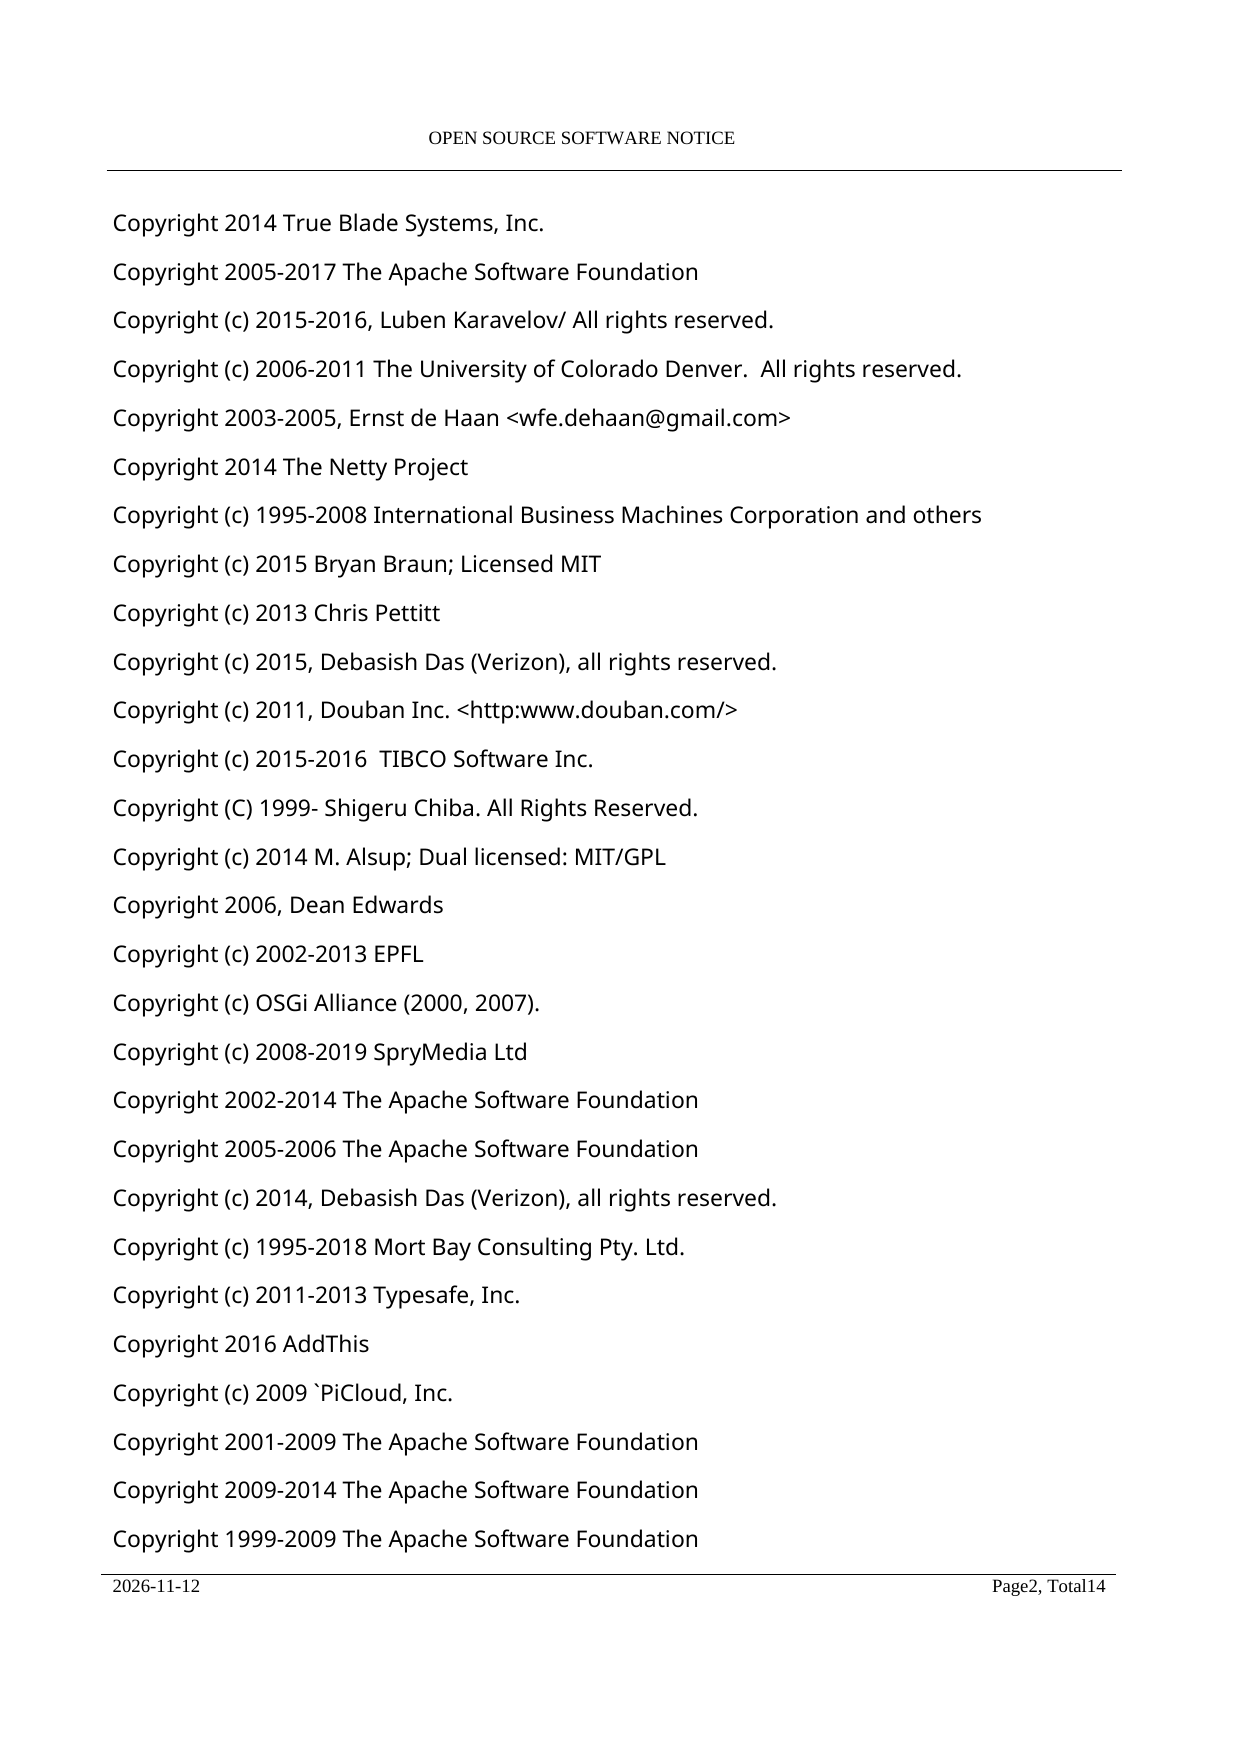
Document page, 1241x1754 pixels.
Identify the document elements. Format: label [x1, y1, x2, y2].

text [112, 206, 1128, 1555]
